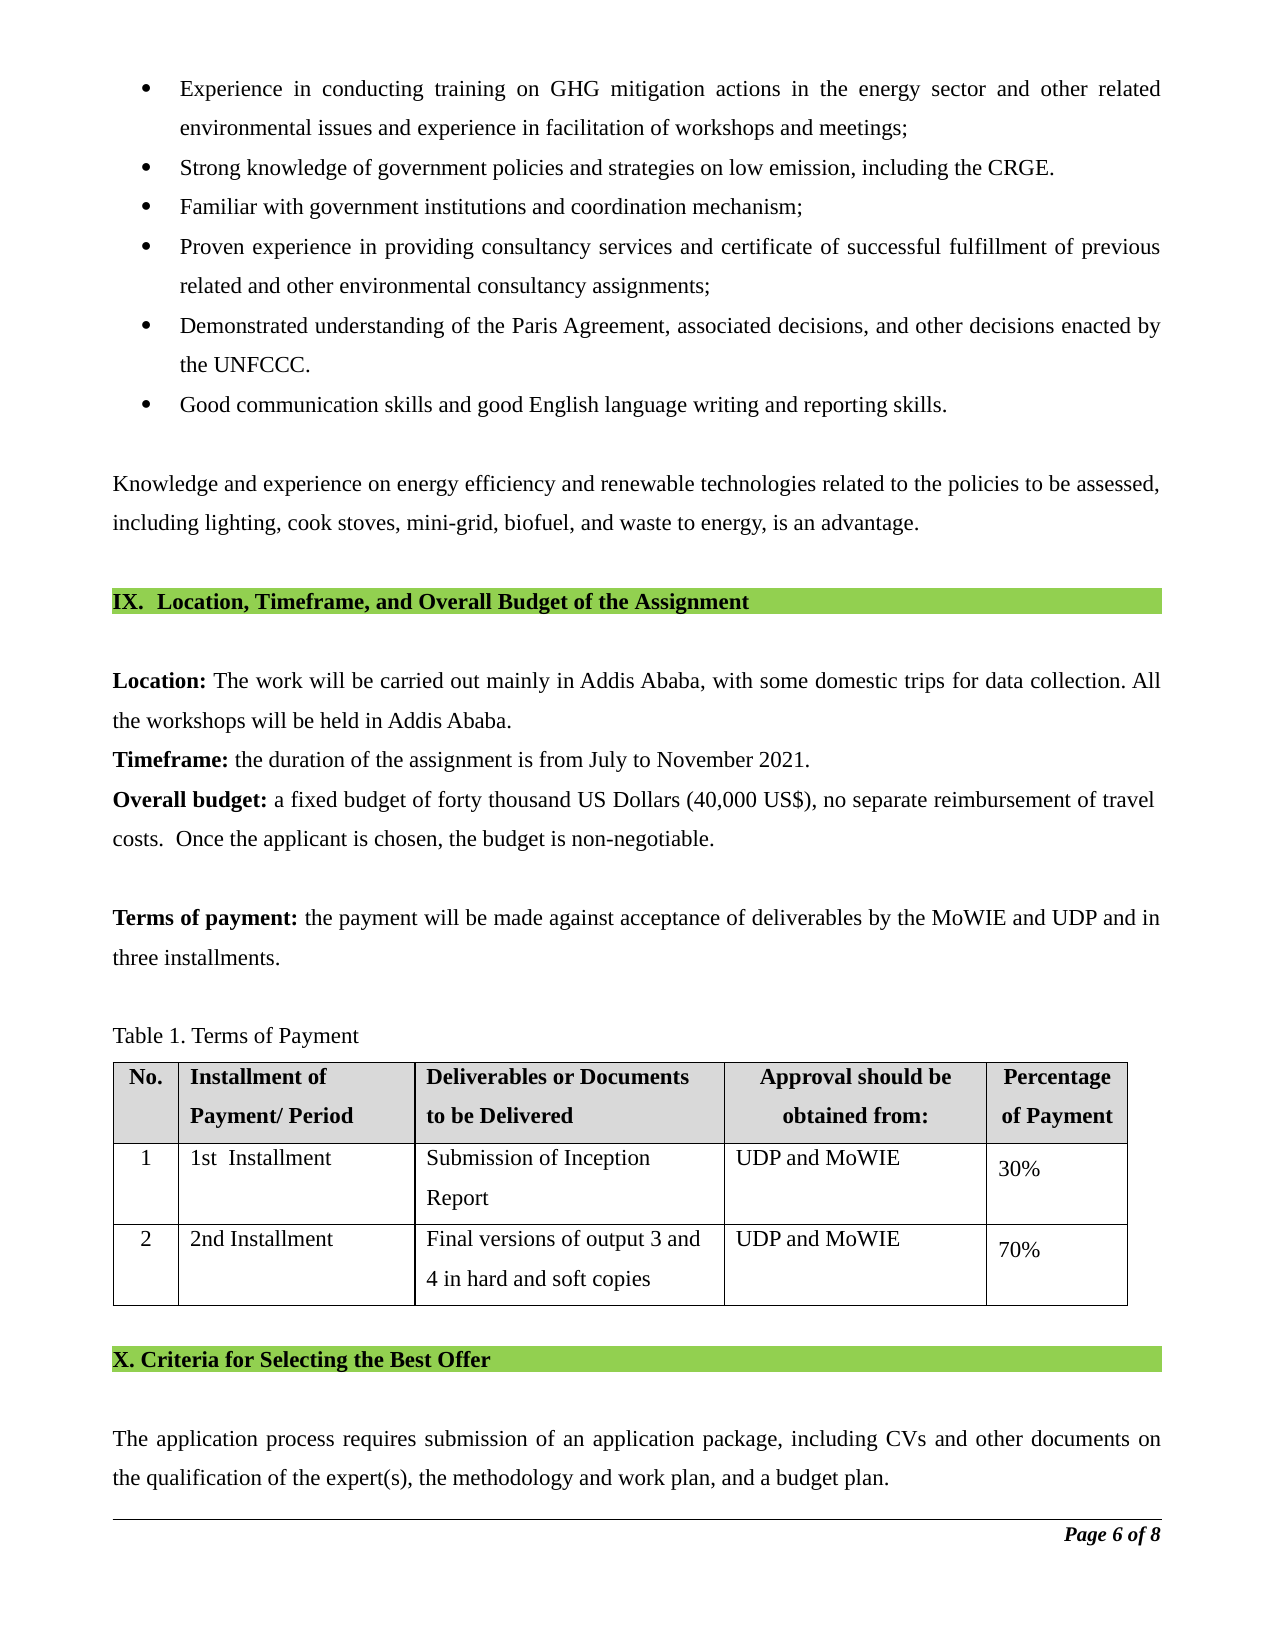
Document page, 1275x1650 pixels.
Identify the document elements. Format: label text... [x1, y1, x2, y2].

text Overall budget: a fixed budget of forty thousand US Dollars (40,000 US$), no separate reimbursement of travel costs. Once the applicant is chosen, the budget is non-negotiable. [112, 786, 1156, 851]
text Knowledge and experience on energy efficiency and renewable technologies related to the policies to be assessed, including lighting, cook stoves, mini-grid, biofuel, and waste to energy, is an advantage. [112, 470, 1162, 536]
list Demonstrated understanding of the Paris Agreement, associated decisions, and other decisions enacted by the UNFCCC. [142, 312, 1162, 378]
table_cell Submission of Inception Report [416, 1144, 724, 1224]
text Terms of payment: the payment will be made against acceptance of deliverables by the MoWIE and UDP and in three installments. [112, 904, 1162, 970]
table_header Approval should be obtained from: [725, 1063, 986, 1143]
list Proven experience in providing consultancy services and certificate of successful fulfillment of previous related and other environmental consultancy assignments; [142, 233, 1162, 299]
list Location, Timeframe, and Overall Budget of the Assignment [112, 588, 1162, 614]
table_header No. [114, 1063, 178, 1143]
text X. Criteria for Selecting the Best Offer [112, 1346, 1162, 1372]
table_cell 2 [114, 1225, 178, 1305]
table_cell 30% [987, 1144, 1127, 1224]
table_header Installment of Payment/ Period [179, 1063, 414, 1143]
table_cell 2nd Installment [179, 1225, 414, 1305]
text Location: The work will be carried out mainly in Addis Ababa, with some domestic trips for data collection. All the workshops will be held in Addis Ababa. [112, 667, 1162, 733]
text The application process requires submission of an application package, including CVs and other documents on the qualification of the expert(s), the methodology and work plan, and a budget plan. [112, 1425, 1162, 1491]
list Strong knowledge of government policies and strategies on low emission, including the CRGE. [142, 154, 1162, 180]
table_cell UDP and MoWIE [725, 1225, 986, 1305]
table_cell Final versions of output 3 and 4 in hard and soft copies [416, 1225, 724, 1305]
list Experience in conducting training on GHG mitigation actions in the energy sector and other related environmental issues and experience in facilitation of workshops and meetings; [142, 75, 1162, 141]
text Table 1. Terms of Payment [112, 1022, 1162, 1049]
table_header Deliverables or Documents to be Delivered [416, 1063, 724, 1143]
table_cell 1 [114, 1144, 178, 1224]
list Good communication skills and good English language writing and reporting skills. [142, 391, 1162, 417]
table_header Percentage of Payment [987, 1063, 1127, 1143]
table_cell UDP and MoWIE [725, 1144, 986, 1224]
table_cell 70% [987, 1225, 1127, 1305]
table_cell 1st Installment [179, 1144, 414, 1224]
list Familiar with government institutions and coordination mechanism; [142, 193, 1162, 220]
text Timeframe: the duration of the assignment is from July to November 2021. [112, 746, 1162, 772]
